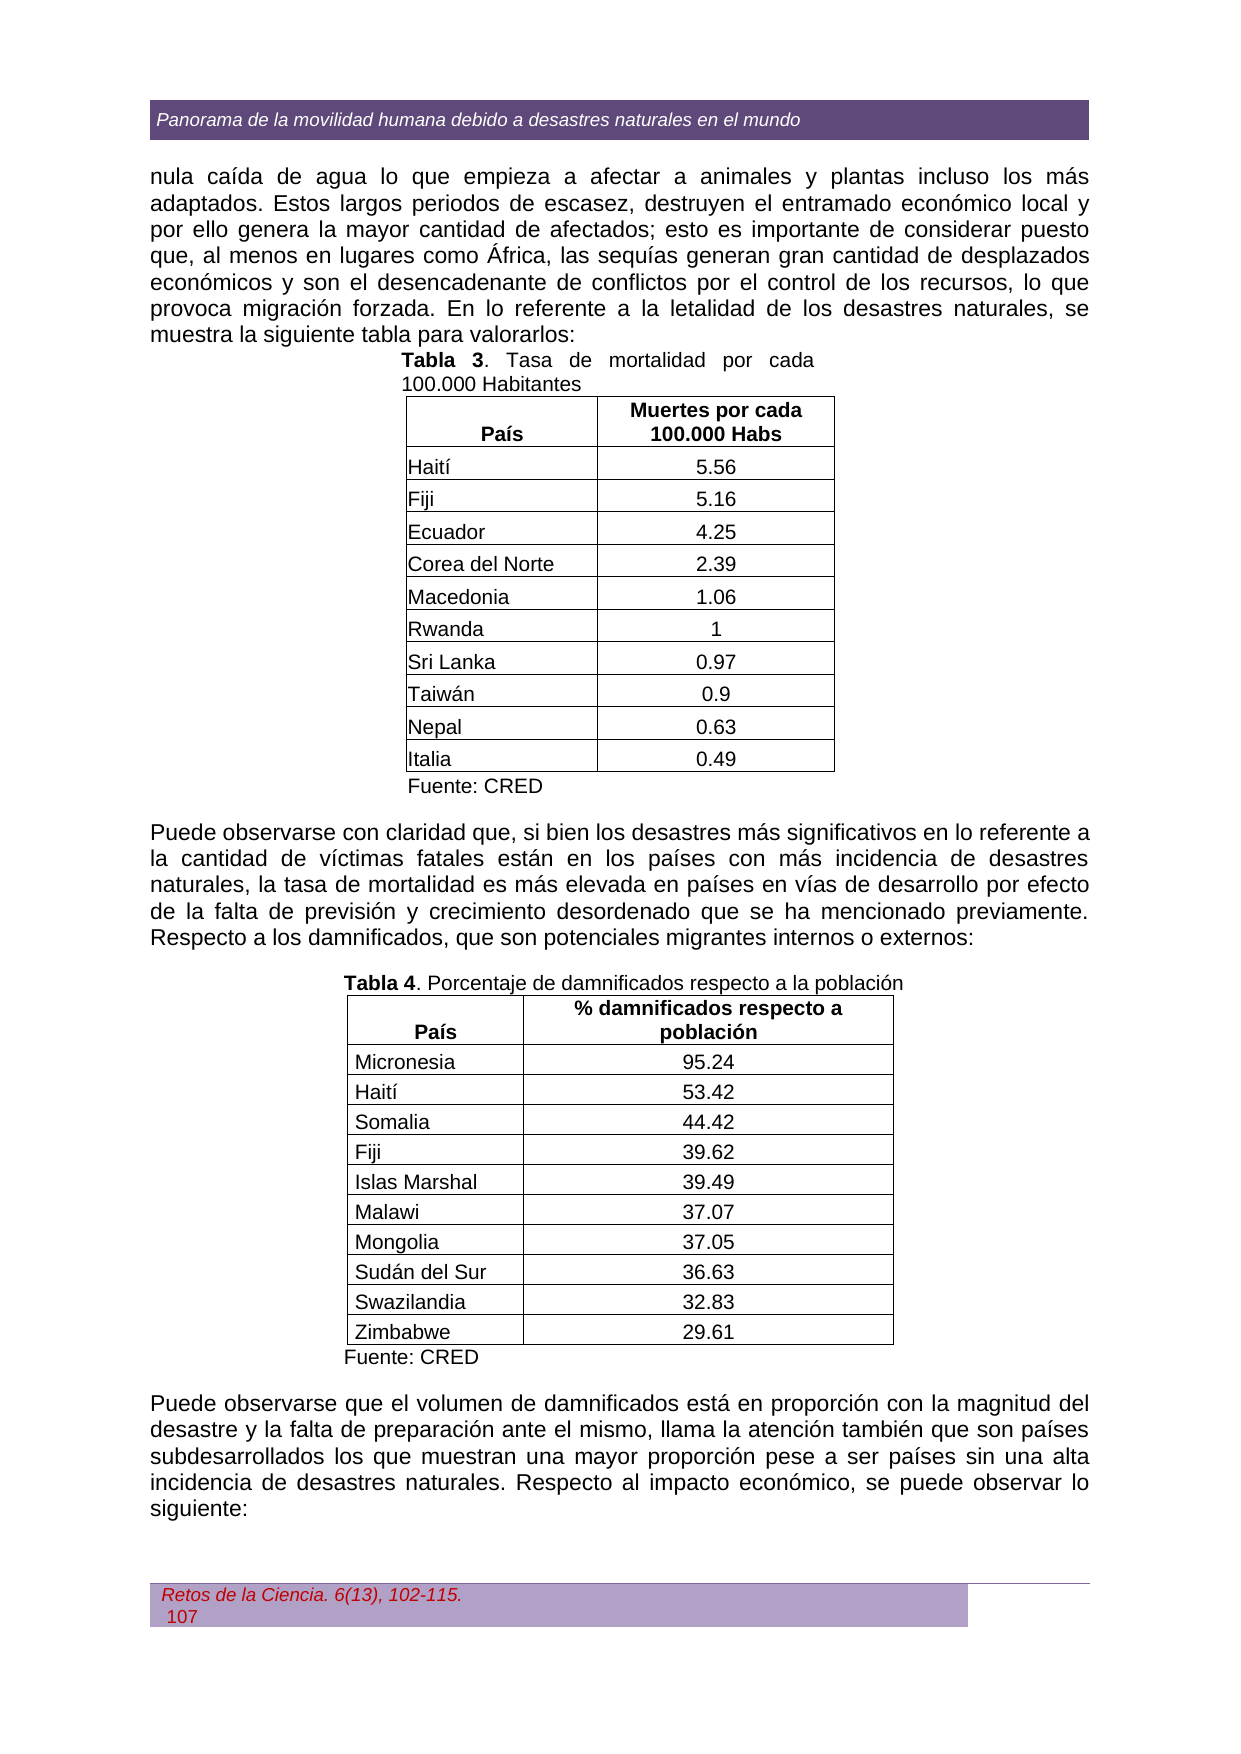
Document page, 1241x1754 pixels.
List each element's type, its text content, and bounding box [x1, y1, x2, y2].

table_cell Haití [407, 447, 597, 479]
table_cell 36.63 [524, 1255, 893, 1284]
table_cell Rwanda [407, 610, 597, 641]
table_cell Corea del Norte [407, 545, 597, 576]
table_cell 95.24 [524, 1045, 893, 1074]
table_cell Malawi [348, 1195, 523, 1224]
table_cell Somalia [348, 1105, 523, 1134]
table_cell 37.07 [524, 1195, 893, 1224]
table_cell Haití [348, 1075, 523, 1104]
table_cell Macedonia [407, 577, 597, 609]
text Puede observarse con claridad que, si bien los desastres más significativos en lo referente a la cantidad de víctimas fatales están en los países con más incidencia de desastres naturales, la tasa de mortalidad es más elevada en países en vías de desarrollo por efecto de la falta de previsión y crecimiento desordenado que se ha mencionado previamente. Respecto a los damnificados, que son potenciales migrantes internos o externos: [150, 819, 1090, 950]
table_cell 4.25 [598, 512, 834, 544]
table_cell Swazilandia [348, 1285, 523, 1314]
table_cell 5.56 [598, 447, 834, 479]
table_cell Zimbabwe [348, 1315, 523, 1344]
table_cell 0.97 [598, 642, 834, 674]
table_cell Fiji [348, 1135, 523, 1164]
table_cell 0.49 [598, 740, 834, 771]
text Tabla 3. Tasa de mortalidad por cada 100.000 Habitantes [401, 348, 814, 396]
table_cell Ecuador [407, 512, 597, 544]
table_cell Taiwán [407, 675, 597, 706]
table_cell 5.16 [598, 480, 834, 511]
table_header Muertes por cada 100.000 Habs [598, 397, 834, 446]
table_cell 29.61 [524, 1315, 893, 1344]
table_cell 44.42 [524, 1105, 893, 1134]
table_cell 1 [598, 610, 834, 641]
table_cell Islas Marshal [348, 1165, 523, 1194]
table_cell 53.42 [524, 1075, 893, 1104]
table_cell Nepal [407, 707, 597, 739]
text Tabla 4. Porcentaje de damnificados respecto a la población [297, 971, 1090, 995]
text Puede observarse que el volumen de damnificados está en proporción con la magnitud del desastre y la falta de preparación ante el mismo, llama la atención también que son países subdesarrollados los que muestran una mayor proporción pese a ser países sin una alta incidencia de desastres naturales. Respecto al impacto económico, se puede observar lo siguiente: [150, 1390, 1090, 1522]
table_cell 1.06 [598, 577, 834, 609]
table_cell Sudán del Sur [348, 1255, 523, 1284]
table_cell 32.83 [524, 1285, 893, 1314]
table_cell Micronesia [348, 1045, 523, 1074]
table_cell Mongolia [348, 1225, 523, 1254]
table_cell Italia [407, 740, 597, 771]
table_header País [407, 397, 597, 446]
table_header % damnificados respecto a población [524, 996, 893, 1044]
table_cell Fiji [407, 480, 597, 511]
table_cell 39.49 [524, 1165, 893, 1194]
table_cell Sri Lanka [407, 642, 597, 674]
table_header País [348, 996, 523, 1044]
table_cell 0.63 [598, 707, 834, 739]
table_cell 2.39 [598, 545, 834, 576]
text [150, 163, 1090, 348]
text Fuente: CRED [297, 1345, 1090, 1369]
table_cell 37.05 [524, 1225, 893, 1254]
table_cell 0.9 [598, 675, 834, 706]
table_cell 39.62 [524, 1135, 893, 1164]
table_cell Fuente: CRED [406, 772, 834, 819]
